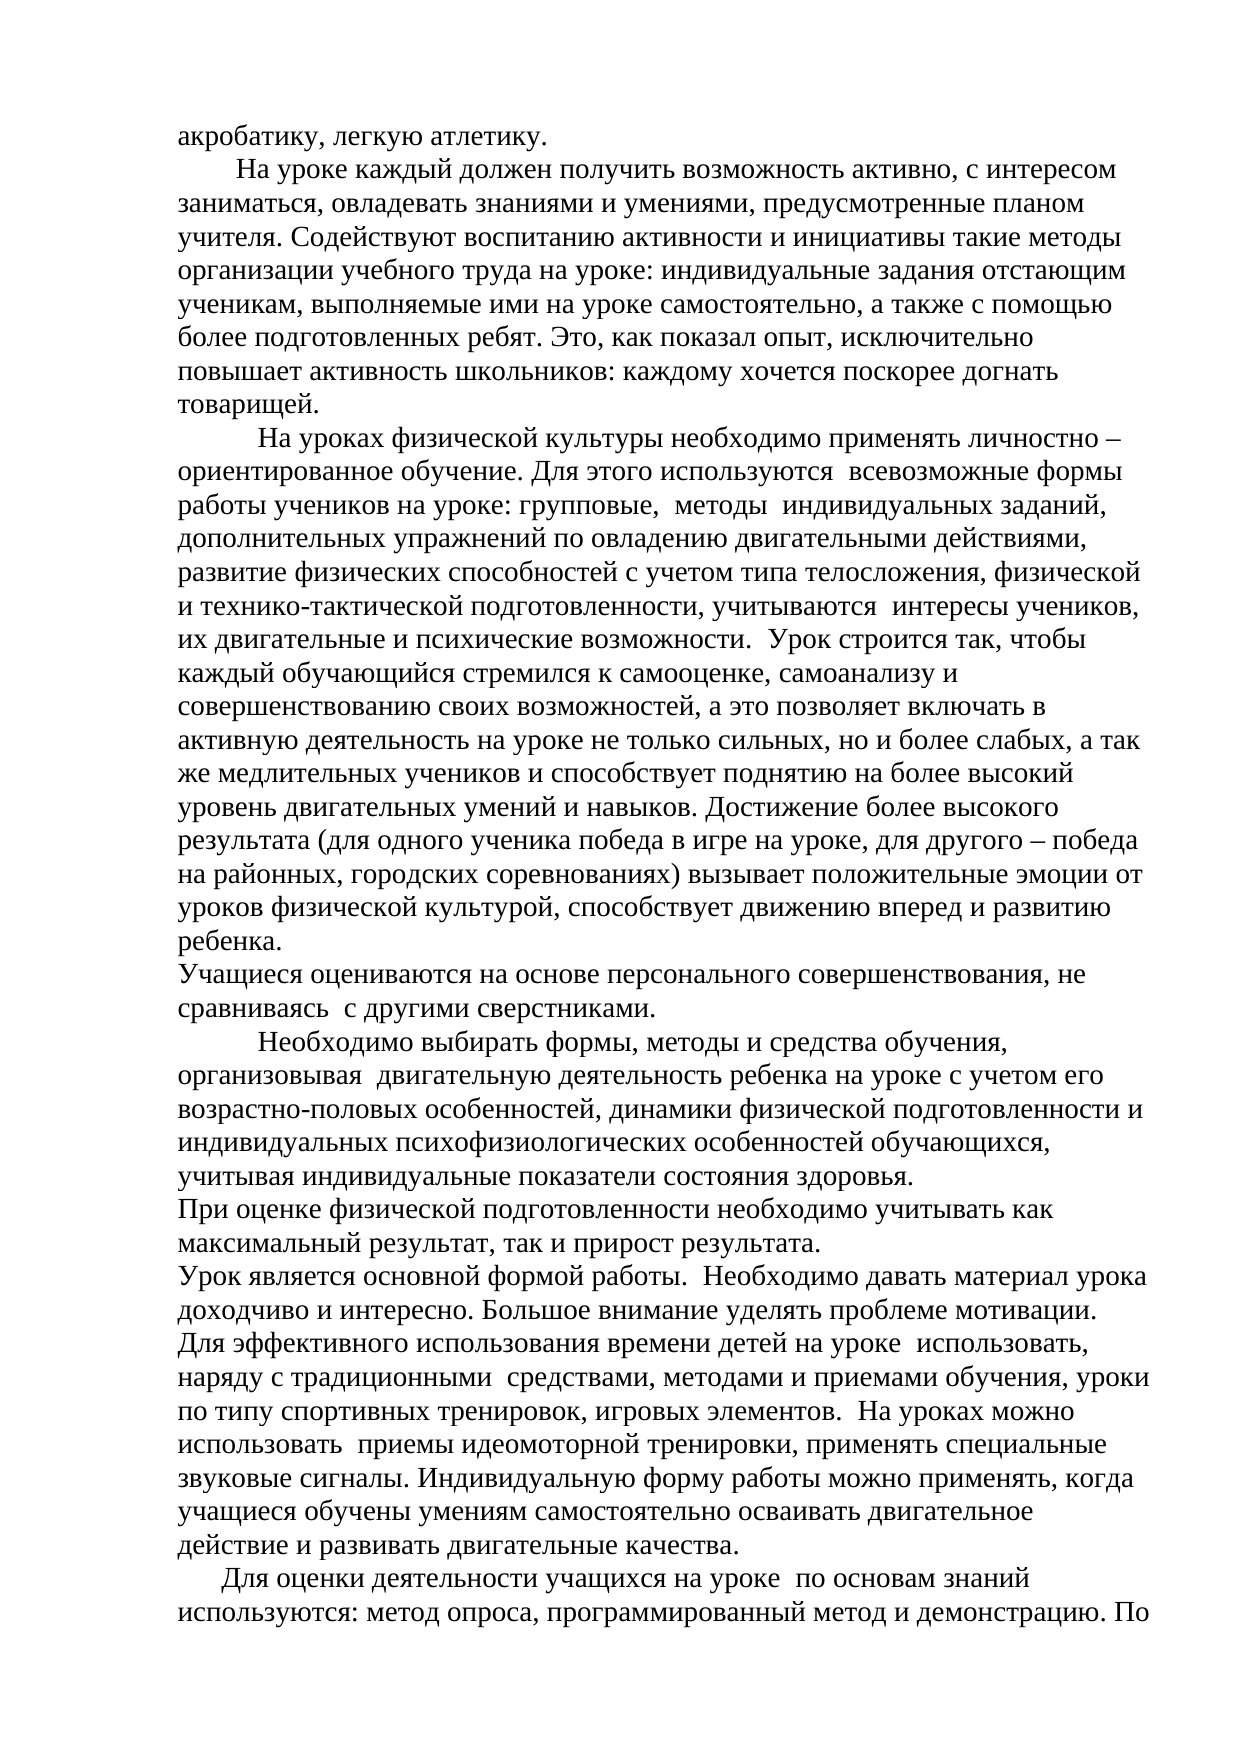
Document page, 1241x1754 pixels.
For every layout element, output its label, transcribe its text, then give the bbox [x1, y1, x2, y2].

text Учащиеся оцениваются на основе персонального совершенствования, не сравниваясь с другими сверстниками. Необходимо выбирать формы, методы и средства обучения, организовывая двигательную деятельность ребенка на уроке с учетом его возрастно-половых особенностей, динамики физической подготовленности и индивидуальных психофизиологических особенностей обучающихся, учитывая индивидуальные показатели состояния здоровья. [664, 957, 1152, 1191]
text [177, 1258, 1152, 1627]
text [177, 118, 1152, 957]
text При оценке физической подготовленности необходимо учитывать как максимальный результат, так и прирост результата. [821, 1191, 1152, 1258]
